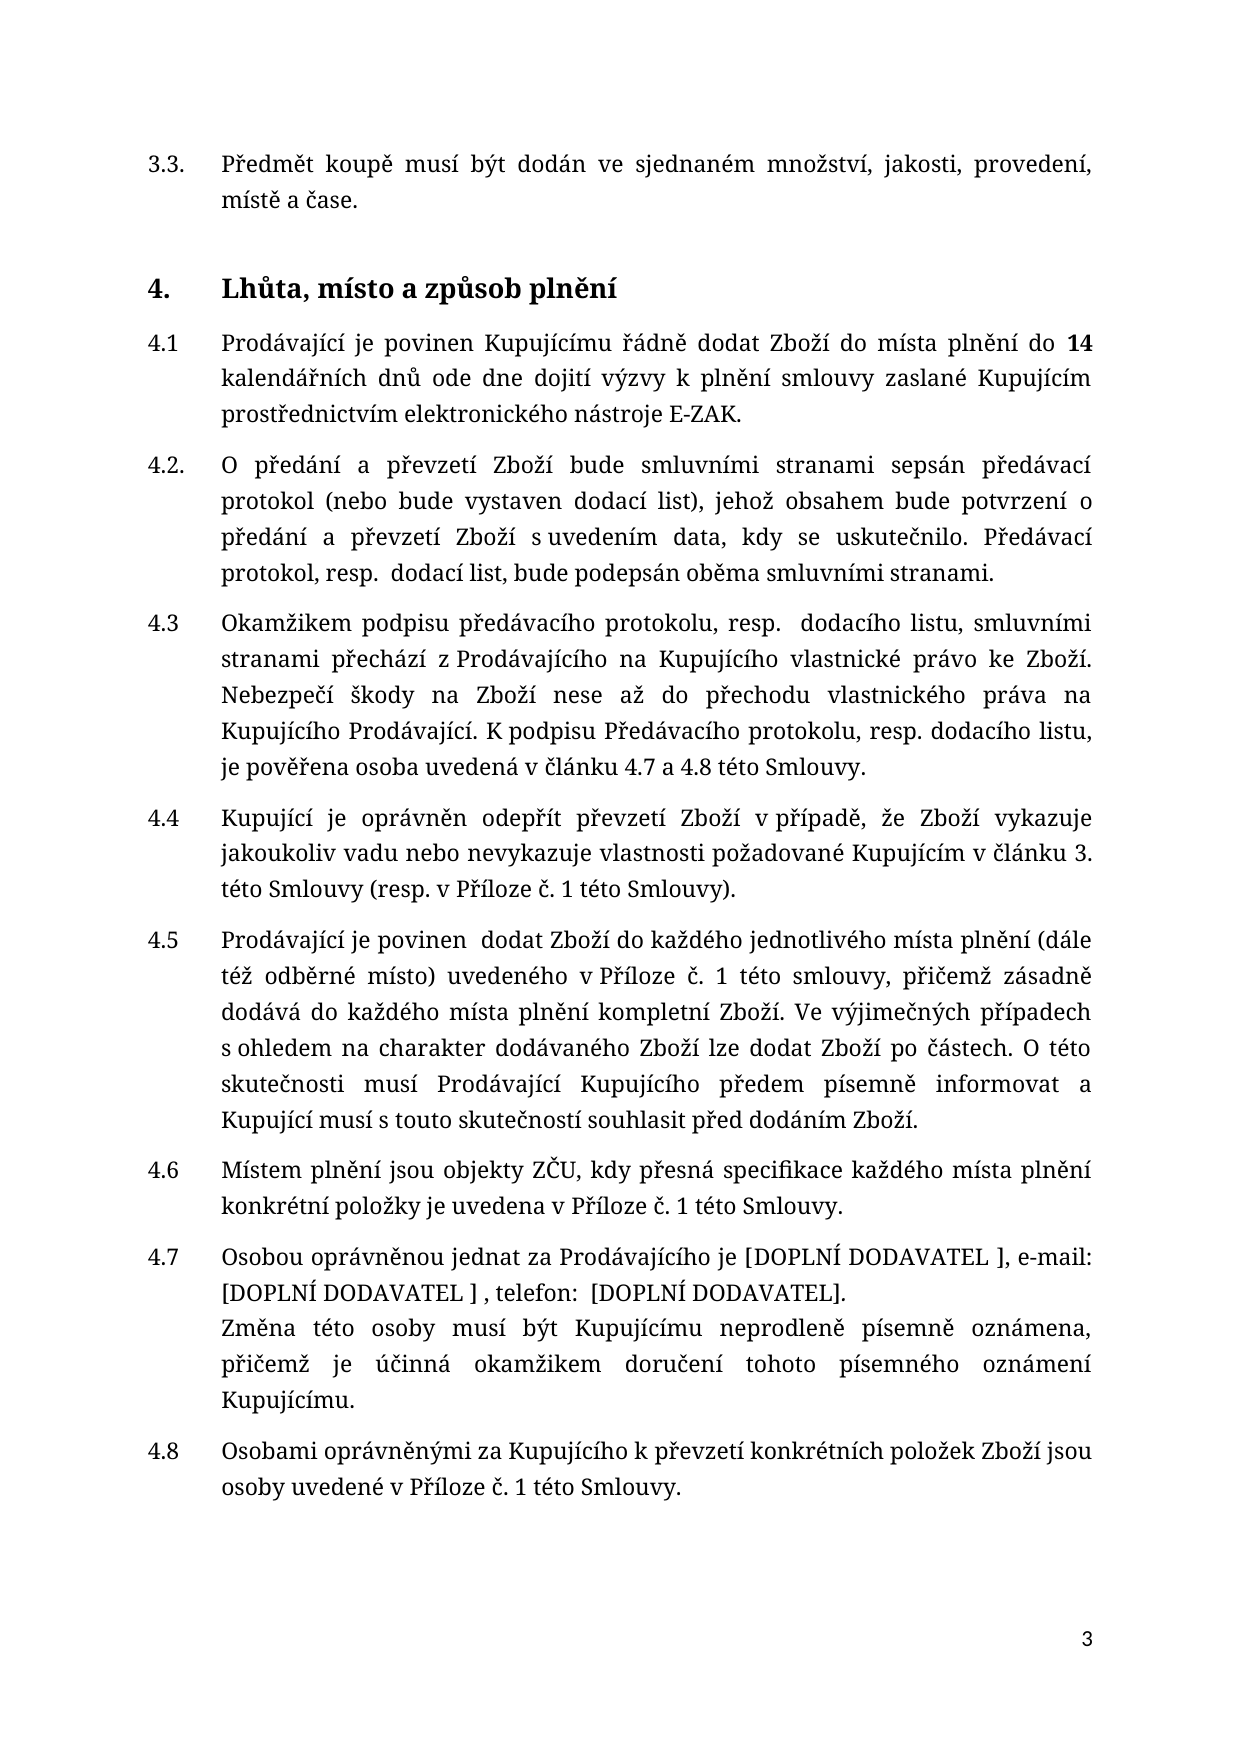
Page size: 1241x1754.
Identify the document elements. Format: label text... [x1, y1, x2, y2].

text 4.5 Prodávající je povinen dodat Zboží do každého jednotlivého místa plnění (dále též odběrné místo) uvedeného v Příloze č. 1 této smlouvy, přičemž zásadně dodává do každého místa plnění kompletní Zboží. Ve výjimečných případech s ohledem na charakter dodávaného Zboží lze dodat Zboží po částech. O této skutečnosti musí Prodávající Kupujícího předem písemně informovat a Kupující musí s touto skutečností souhlasit před dodáním Zboží. [148, 924, 1093, 1135]
text 4.2. O předání a převzetí Zboží bude smluvními stranami sepsán předávací protokol (nebo bude vystaven dodací list), jehož obsahem bude potvrzení o předání a převzetí Zboží s uvedením data, kdy se uskutečnilo. Předávací protokol, resp. dodací list, bude podepsán oběma smluvními stranami. [148, 449, 1093, 588]
text 4.8 Osobami oprávněnými za Kupujícího k převzetí konkrétních položek Zboží jsou osoby uvedené v Příloze č. 1 této Smlouvy. [148, 1435, 1093, 1502]
text 4.1 Prodávající je povinen Kupujícímu řádně dodat Zboží do místa plnění do 14 kalendářních dnů ode dne dojití výzvy k plnění smlouvy zaslané Kupujícím prostřednictvím elektronického nástroje E-ZAK. [148, 326, 1093, 429]
text 4.3 Okamžikem podpisu předávacího protokolu, resp. dodacího listu, smluvními stranami přechází z Prodávajícího na Kupujícího vlastnické právo ke Zboží. Nebezpečí škody na Zboží nese až do přechodu vlastnického práva na Kupujícího Prodávající. K podpisu Předávacího protokolu, resp. dodacího listu, je pověřena osoba uvedená v článku 4.7 a 4.8 této Smlouvy. [148, 607, 1093, 782]
text 4.4 Kupující je oprávněn odepřít převzetí Zboží v případě, že Zboží vykazuje jakoukoliv vadu nebo nevykazuje vlastnosti požadované Kupujícím v článku 3. této Smlouvy (resp. v Příloze č. 1 této Smlouvy). [148, 801, 1093, 904]
text 3.3. Předmět koupě musí být dodán ve sjednaném množství, jakosti, provedení, místě a čase. [148, 148, 1093, 215]
text 4.7 Osobou oprávněnou jednat za Prodávajícího je [DOPLNÍ DODAVATEL ], e-mail: [DOPLNÍ DODAVATEL ] , telefon: [DOPLNÍ DODAVATEL]. [148, 1241, 1093, 1308]
text 4.6 Místem plnění jsou objekty ZČU, kdy přesná specifikace každého místa plnění konkrétní položky je uvedena v Příloze č. 1 této Smlouvy. [148, 1154, 1093, 1221]
text Změna této osoby musí být Kupujícímu neprodleně písemně oznámena, přičemž je účinná okamžikem doručení tohoto písemného oznámení Kupujícímu. [148, 1312, 1093, 1416]
text 4. Lhůta, místo a způsob plnění [148, 269, 1093, 306]
